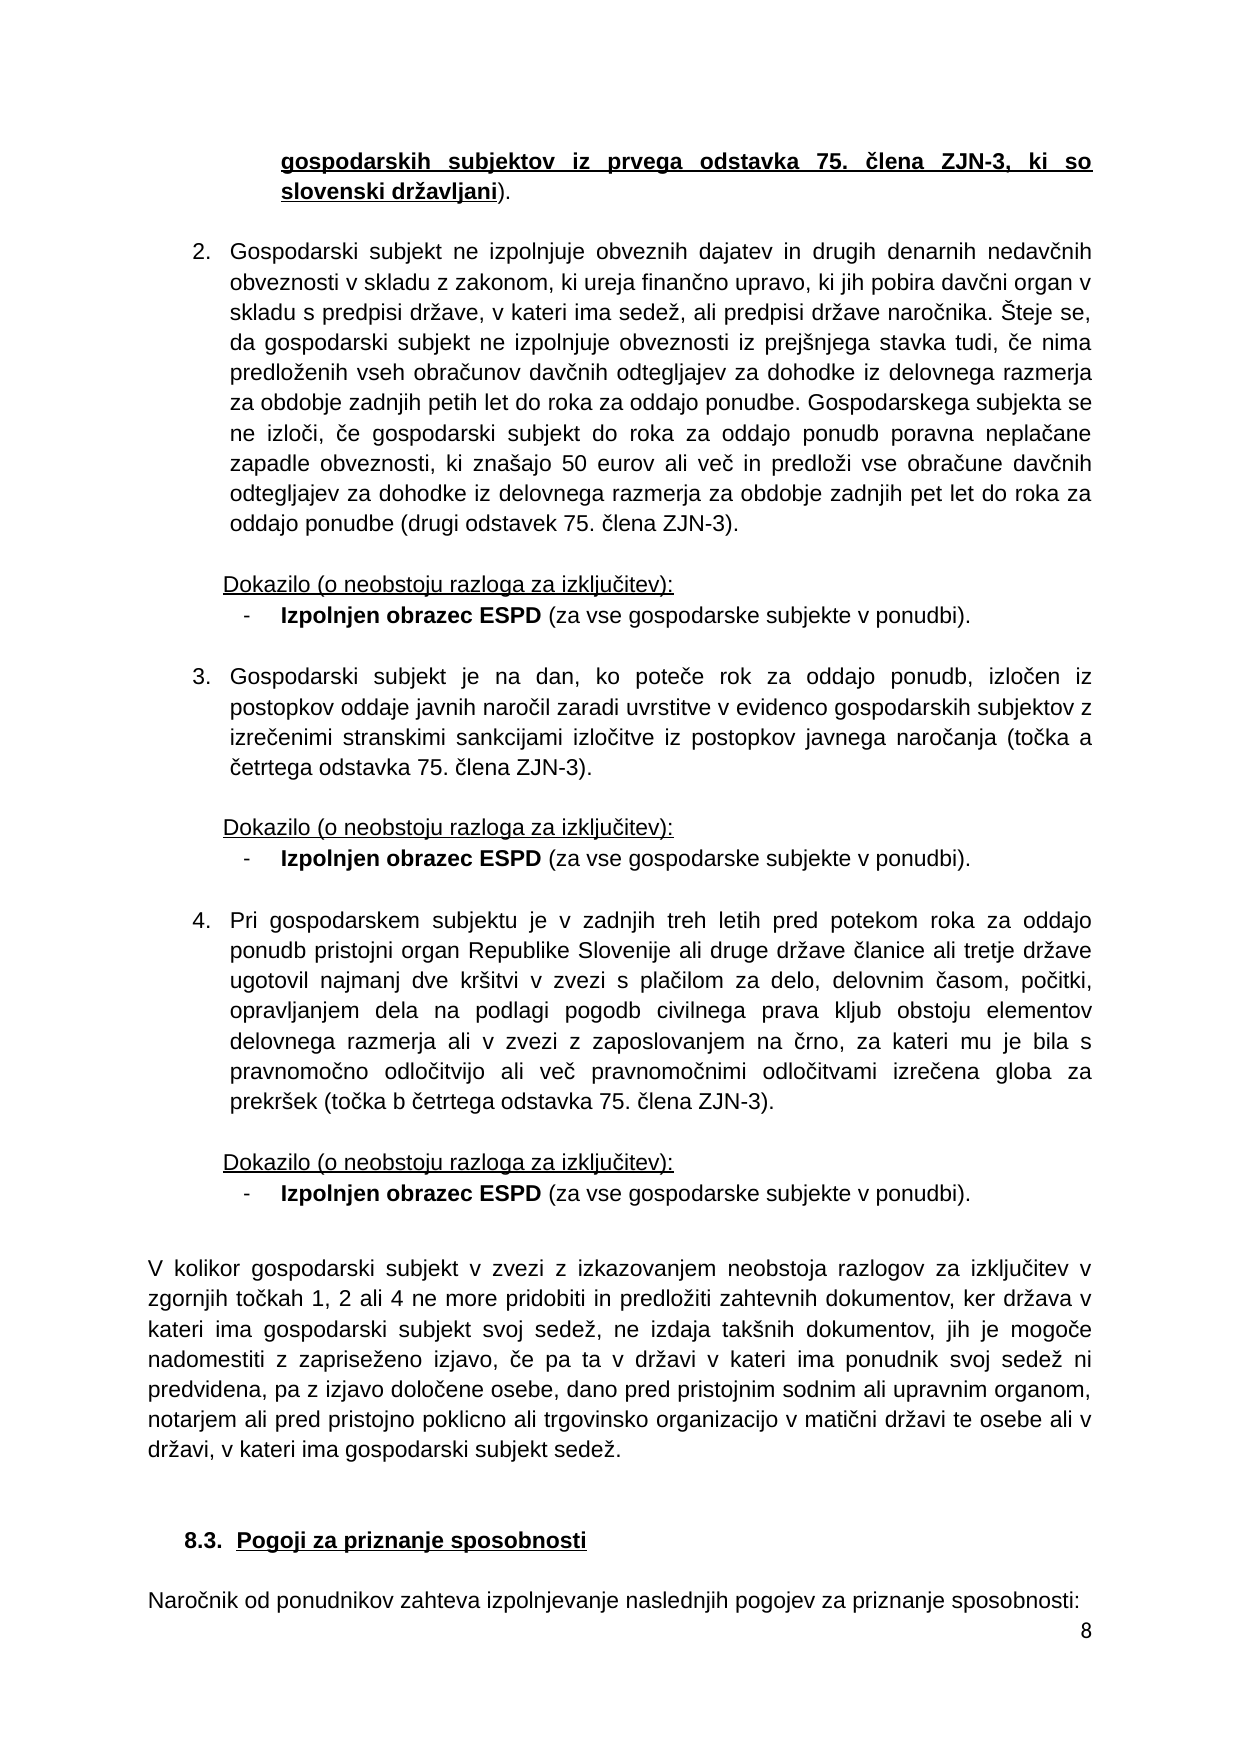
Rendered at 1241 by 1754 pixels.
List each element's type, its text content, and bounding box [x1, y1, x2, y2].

text V kolikor gospodarski subjekt v zvezi z izkazovanjem neobstoja razlogov za izključitev v zgornjih točkah 1, 2 ali 4 ne more pridobiti in predložiti zahtevnih dokumentov, ker država v kateri ima gospodarski subjekt svoj sedež, ne izdaja takšnih dokumentov, jih je mogoče nadomestiti z zapriseženo izjavo, če pa ta v državi v kateri ima ponudnik svoj sedež ni predvidena, pa z izjavo določene osebe, dano pred pristojnim sodnim ali upravnim organom, notarjem ali pred pristojno poklicno ali trgovinsko organizacijo v matični državi te osebe ali v državi, v kateri ima gospodarski subjekt sedež. [148, 1255, 1092, 1463]
list Gospodarski subjekt je na dan, ko poteče rok za oddajo ponudb, izločen iz postopkov oddaje javnih naročil zaradi uvrstitve v evidenco gospodarskih subjektov z izrečenimi stranskimi sankcijami izločitve iz postopkov javnega naročanja (točka a četrtega odstavka 75. člena ZJN-3). [192, 663, 1092, 780]
list Dokazilo (o neobstoju razloga za izključitev): [223, 814, 1092, 841]
list Izpolnjen obrazec ESPD (za vse gospodarske subjekte v ponudbi). [243, 1179, 1092, 1207]
list Izpolnjen obrazec ESPD (za vse gospodarske subjekte v ponudbi). [243, 601, 1092, 629]
list Pri gospodarskem subjektu je v zadnjih treh letih pred potekom roka za oddajo ponudb pristojni organ Republike Slovenije ali druge države članice ali tretje države ugotovil najmanj dve kršitvi v zvezi s plačilom za delo, delovnim časom, počitki, opravljanjem dela na podlagi pogodb civilnega prava kljub obstoju elementov delovnega razmerja ali v zvezi z zaposlovanjem na črno, za kateri mu je bila s pravnomočno odločitvijo ali več pravnomočnimi odločitvami izrečena globa za prekršek (točka b četrtega odstavka 75. člena ZJN-3). [192, 907, 1092, 1114]
list Gospodarski subjekt ne izpolnjuje obveznih dajatev in drugih denarnih nedavčnih obveznosti v skladu z zakonom, ki ureja finančno upravo, ki jih pobira davčni organ v skladu s predpisi države, v kateri ima sedež, ali predpisi države naročnika. Šteje se, da gospodarski subjekt ne izpolnjuje obveznosti iz prejšnjega stavka tudi, če nima predloženih vseh obračunov davčnih odtegljajev za dohodke iz delovnega razmerja za obdobje zadnjih petih let do roka za oddajo ponudbe. Gospodarskega subjekta se ne izloči, če gospodarski subjekt do roka za oddajo ponudb poravna neplačane zapadle obveznosti, ki znašajo 50 eurov ali več in predloži vse obračune davčnih odtegljajev za dohodke iz delovnega razmerja za obdobje zadnjih pet let do roka za oddajo ponudbe (drugi odstavek 75. člena ZJN-3). [192, 238, 1092, 537]
subtitle Pogoji za priznanje sposobnosti [184, 1527, 1092, 1553]
text Naročnik od ponudnikov zahteva izpolnjevanje naslednjih pogojev za priznanje sposobnosti: [148, 1587, 1092, 1614]
list Izpolnjen obrazec ESPD (za vse gospodarske subjekte v ponudbi). [243, 844, 1092, 872]
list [243, 148, 1092, 204]
list Dokazilo (o neobstoju razloga za izključitev): [223, 571, 1092, 597]
list Dokazilo (o neobstoju razloga za izključitev): [223, 1148, 1092, 1175]
